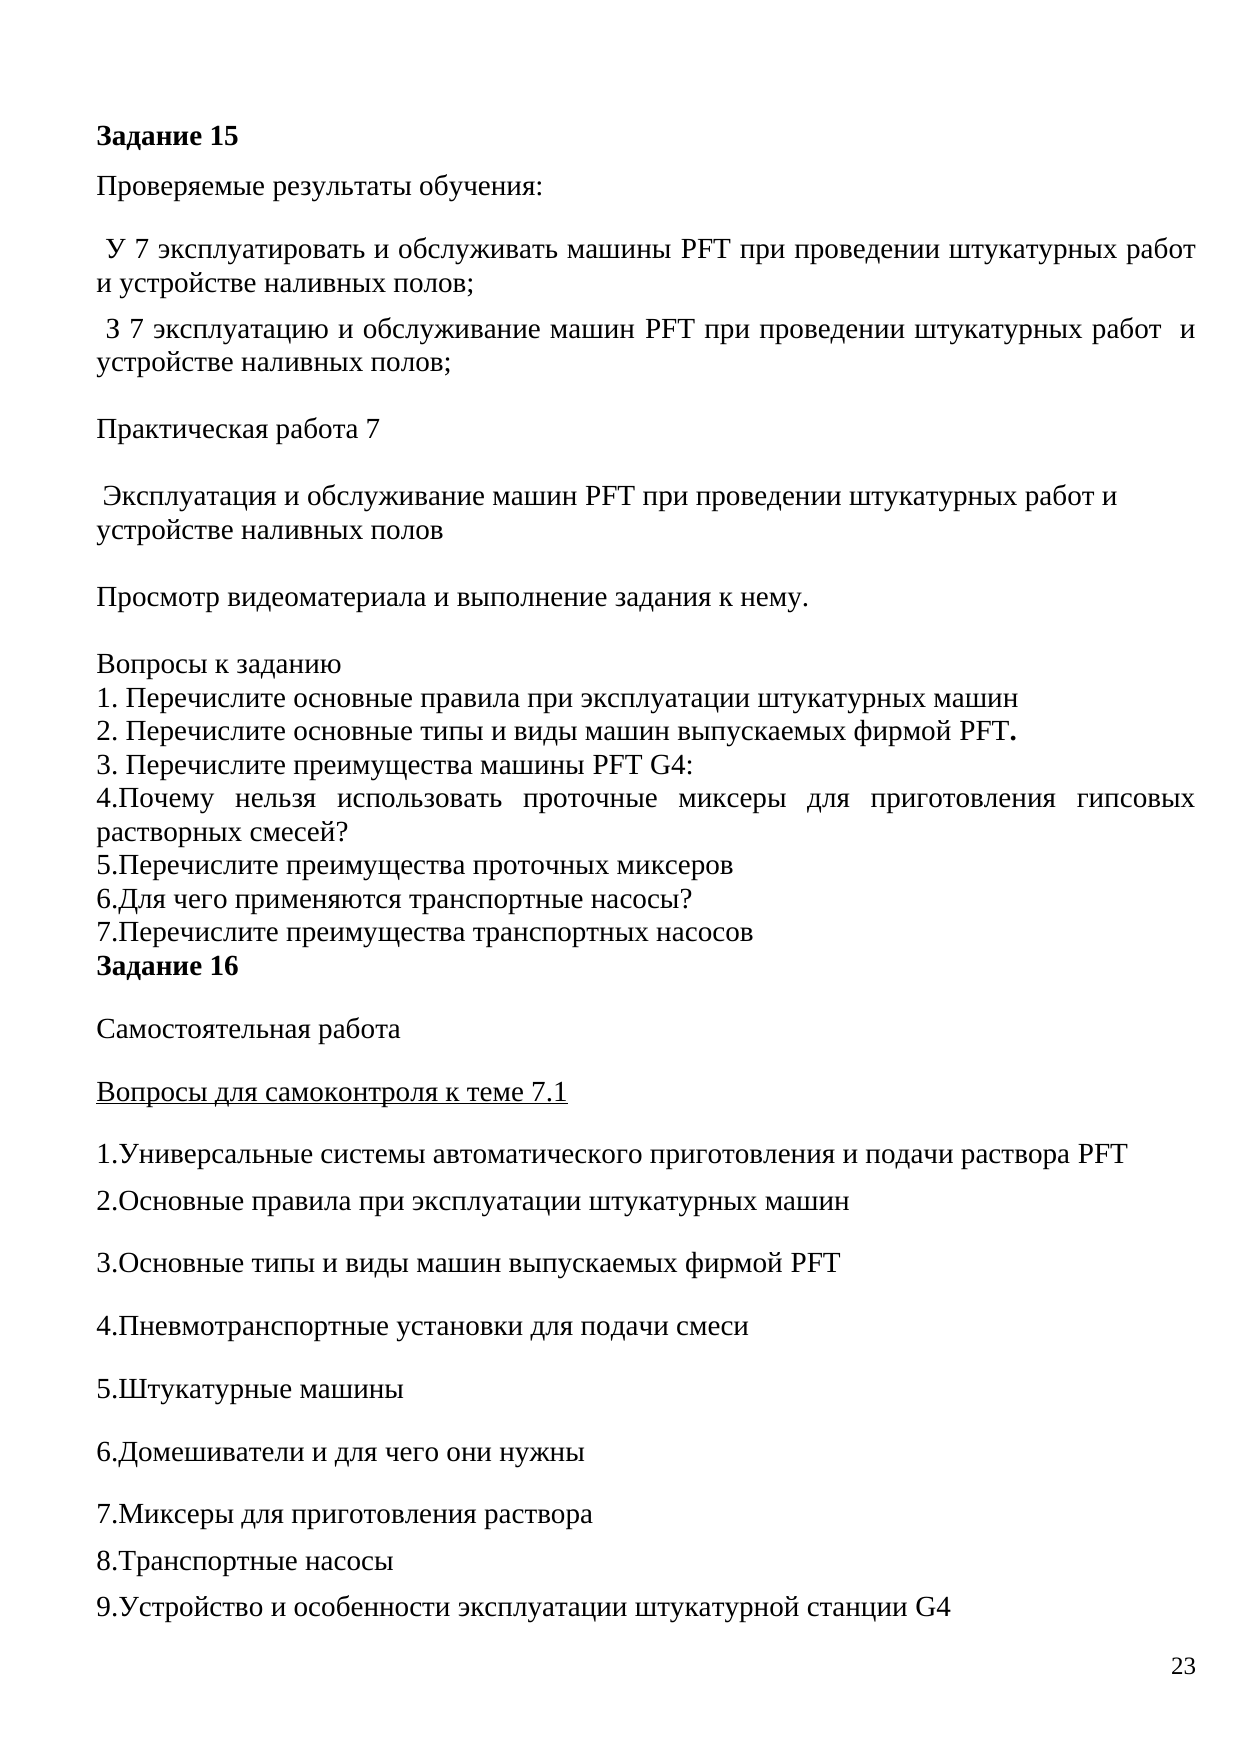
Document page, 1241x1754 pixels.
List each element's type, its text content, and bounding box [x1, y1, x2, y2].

text 3.Основные типы и виды машин выпускаемых фирмой PFT [96, 1245, 1196, 1279]
text 2.Основные правила при эксплуатации штукатурных машин [96, 1183, 1196, 1216]
text Задание 16 [96, 948, 1196, 982]
text 2. Перечислите основные типы и виды машин выпускаемых фирмой PFT. [96, 713, 1196, 747]
text 3. Перечислите преимущества машины PFT G4: [96, 747, 1196, 780]
text Вопросы для самоконтроля к теме 7.1 [96, 1074, 1196, 1107]
text 8.Транспортные насосы [96, 1543, 1196, 1576]
text 9.Устройство и особенности эксплуатации штукатурной станции G4 [96, 1589, 1196, 1622]
text Эксплуатация и обслуживание машин PFT при проведении штукатурных работ и устройстве наливных полов [96, 478, 1196, 546]
text Просмотр видеоматериала и выполнение задания к нему. [96, 579, 1196, 613]
text Проверяемые результаты обучения: [96, 168, 1196, 202]
text 7.Миксеры для приготовления раствора [96, 1497, 1196, 1530]
text Практическая работа 7 [96, 411, 1196, 445]
text 4.Почему нельзя использовать проточные миксеры для приготовления гипсовых растворных смесей? [96, 780, 1196, 847]
text 1.Универсальные системы автоматического приготовления и подачи раствора PFT [96, 1137, 1196, 1170]
text У 7 эксплуатировать и обслуживать машины PFT при проведении штукатурных работ и устройстве наливных полов; [96, 231, 1196, 298]
text 6.Домешиватели и для чего они нужны [96, 1434, 1196, 1467]
text Задание 15 [96, 118, 1196, 152]
text 6.Для чего применяются транспортные насосы? [96, 881, 1196, 914]
text З 7 эксплуатацию и обслуживание машин PFT при проведении штукатурных работ и устройстве наливных полов; [96, 311, 1196, 378]
text 4.Пневмотранспортные установки для подачи смеси [96, 1308, 1196, 1342]
text Вопросы к заданию [96, 646, 1196, 680]
text 1. Перечислите основные правила при эксплуатации штукатурных машин [96, 680, 1196, 713]
text 5.Штукатурные машины [96, 1371, 1196, 1404]
text 5.Перечислите преимущества проточных миксеров [96, 847, 1196, 881]
text Самостоятельная работа [96, 1011, 1196, 1044]
text 7.Перечислите преимущества транспортных насосов [96, 914, 1196, 948]
